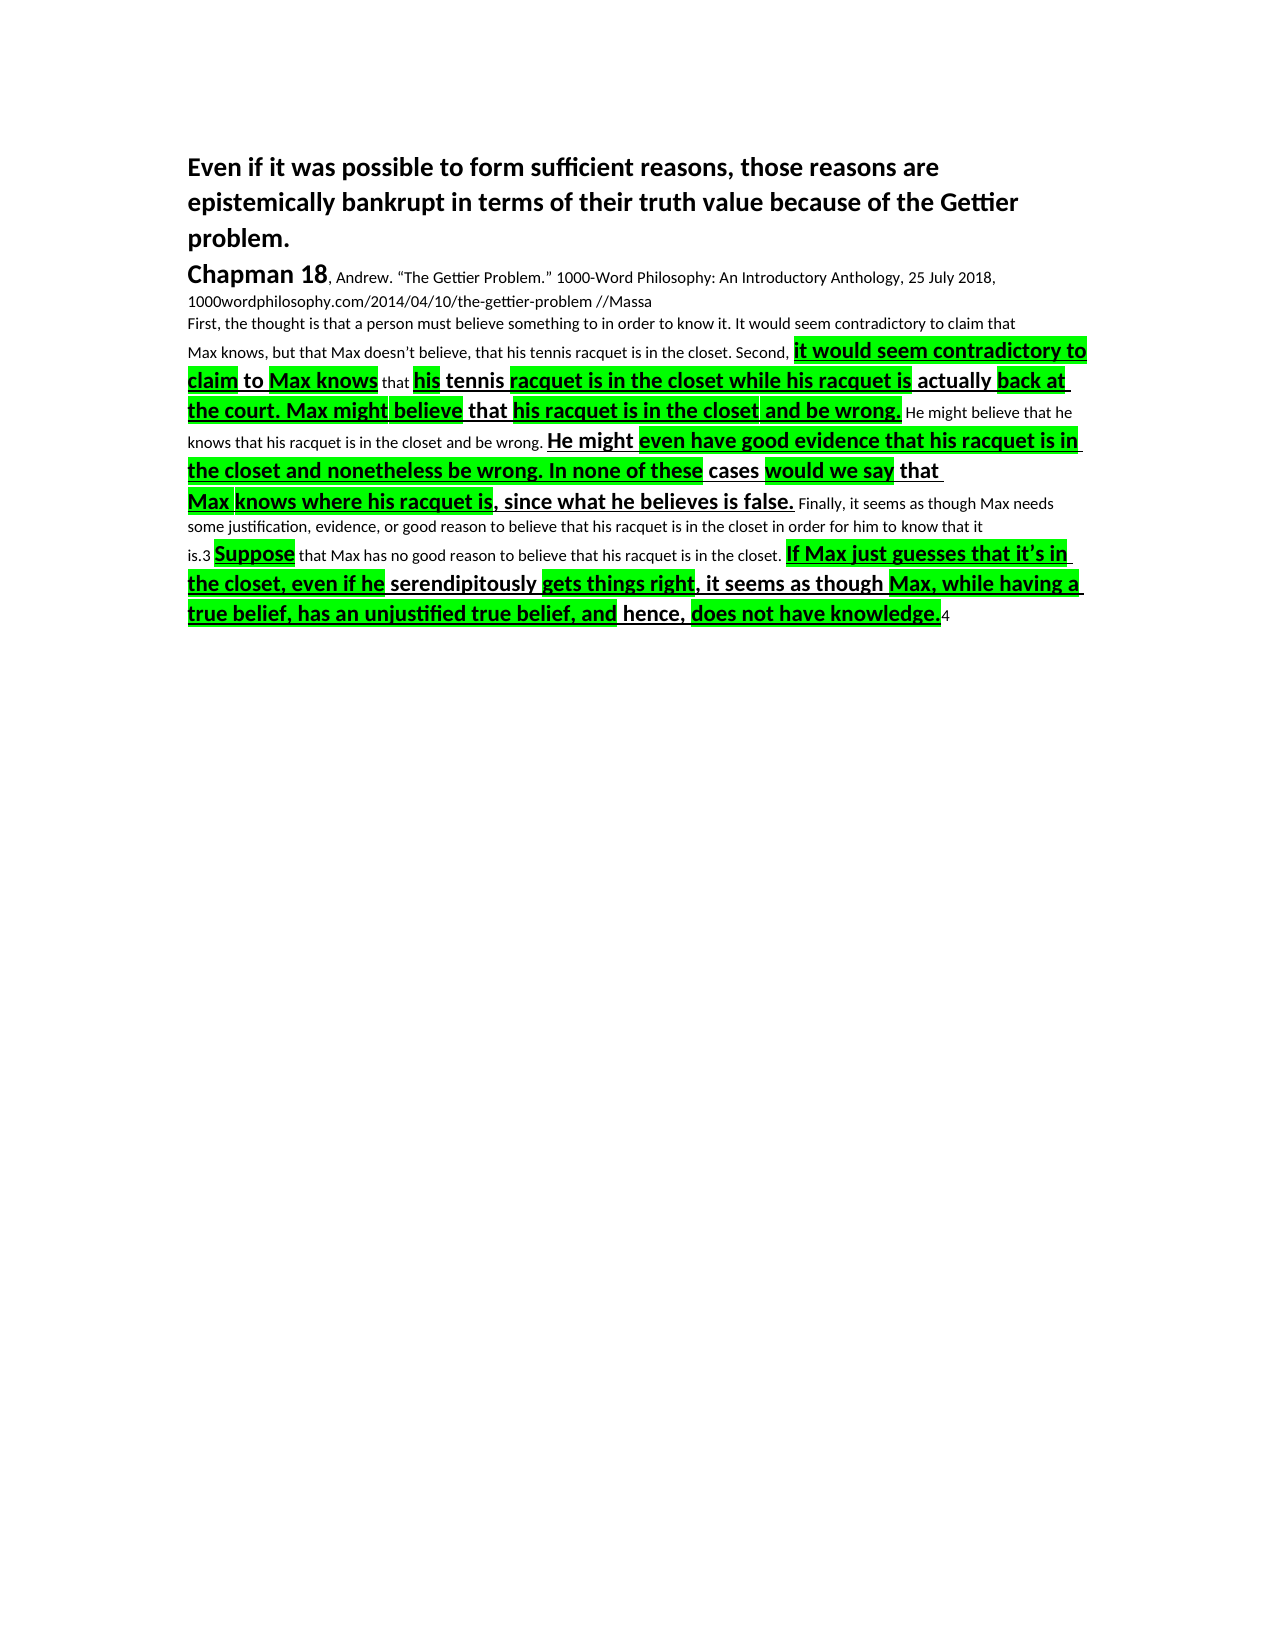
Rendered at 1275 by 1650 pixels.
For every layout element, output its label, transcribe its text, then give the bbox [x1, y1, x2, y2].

subtitle Even if it was possible to form sufficient reasons, those reasons are epistemically bankrupt in terms of their truth value because of the Gettier problem. [187, 150, 1087, 254]
text Chapman 18, Andrew. “The Gettier Problem.” 1000-Word Philosophy: An Introductory Anthology, 25 July 2018, 1000wordphilosophy.com/2014/04/10/the-gettier-problem //Massa First, the thought is that a person must believe something to in order to know it. It would seem contradictory to claim that Max knows, but that Max doesn’t believe, that his tennis racquet is in the closet. Second, it would seem contradictory to claim to Max knows that his tennis racquet is in the closet while his racquet is actually back at the court. Max might believe that his racquet is in the closet and be wrong. He might believe that he knows that his racquet is in the closet and be wrong. He might even have good evidence that his racquet is in the closet and nonetheless be wrong. In none of these cases would we say that Max knows where his racquet is, since what he believes is false. Finally, it seems as though Max needs some justification, evidence, or good reason to believe that his racquet is in the closet in order for him to know that it is.3 Suppose that Max has no good reason to believe that his racquet is in the closet. If Max just guesses that it’s in the closet, even if he serendipitously gets things right, it seems as though Max, while having a true belief, has an unjustified true belief, and hence, does not have knowledge.4 [187, 257, 1087, 627]
